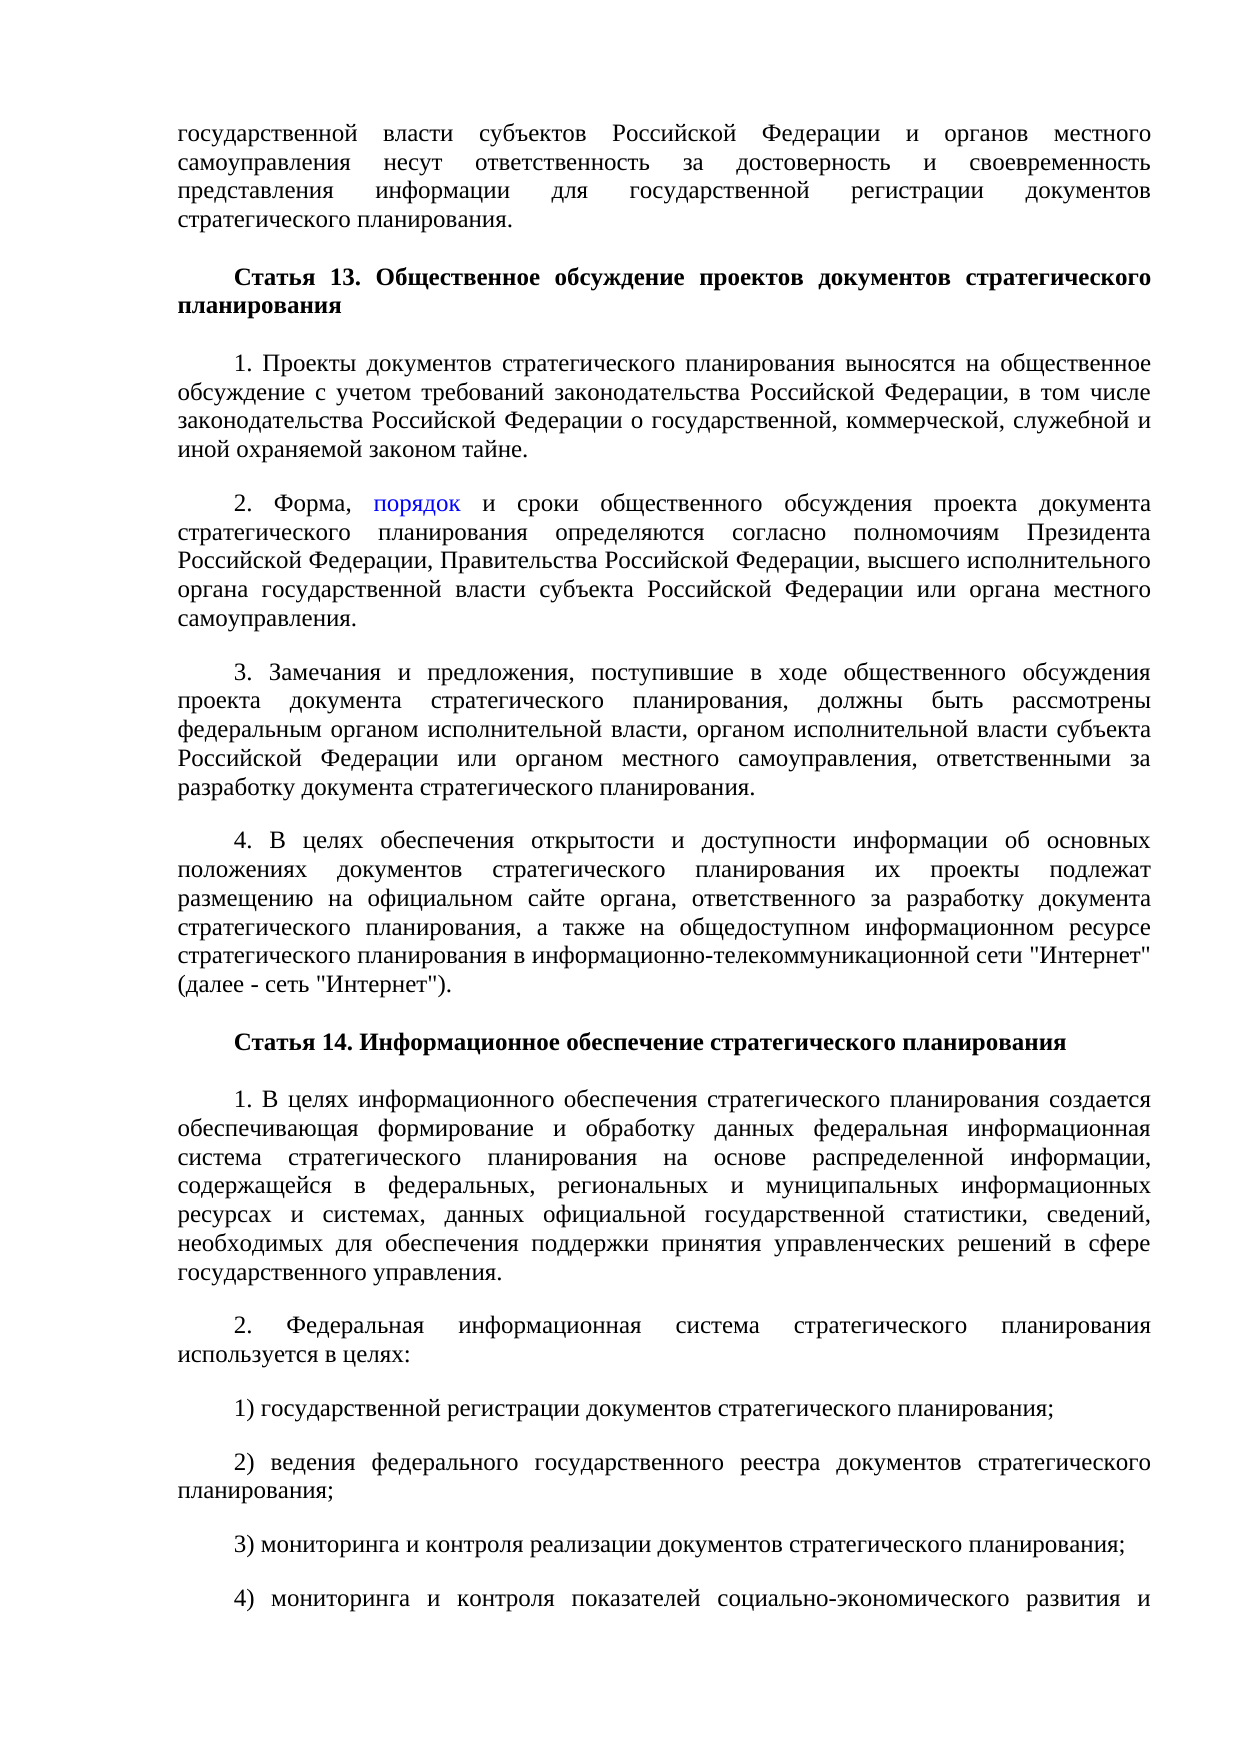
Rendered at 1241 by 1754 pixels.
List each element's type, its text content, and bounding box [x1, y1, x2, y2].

text 3) мониторинга и контроля реализации документов стратегического планирования; [177, 1529, 1152, 1558]
title Статья 14. Информационное обеспечение стратегического планирования [177, 1027, 1152, 1056]
text 1. Проекты документов стратегического планирования выносятся на общественное обсуждение с учетом требований законодательства Российской Федерации, в том числе законодательства Российской Федерации о государственной, коммерческой, служебной и иной охраняемой законом тайне. [177, 348, 1152, 463]
text 2. Федеральная информационная система стратегического планирования используется в целях: [177, 1311, 1152, 1368]
text 1. В целях информационного обеспечения стратегического планирования создается обеспечивающая формирование и обработку данных федеральная информационная система стратегического планирования на основе распределенной информации, содержащейся в федеральных, региональных и муниципальных информационных ресурсах и системах, данных официальной государственной статистики, сведений, необходимых для обеспечения поддержки принятия управленческих решений в сфере государственного управления. [177, 1084, 1152, 1286]
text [177, 1583, 1152, 1612]
title Статья 13. Общественное обсуждение проектов документов стратегического планирования [177, 262, 1152, 319]
text 2. Форма, порядок и сроки общественного обсуждения проекта документа стратегического планирования определяются согласно полномочиям Президента Российской Федерации, Правительства Российской Федерации, высшего исполнительного органа государственной власти субъекта Российской Федерации или органа местного самоуправления. [177, 488, 1152, 632]
text 2) ведения федерального государственного реестра документов стратегического планирования; [177, 1447, 1152, 1504]
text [177, 118, 1152, 233]
text 1) государственной регистрации документов стратегического планирования; [177, 1393, 1152, 1422]
text 4. В целях обеспечения открытости и доступности информации об основных положениях документов стратегического планирования их проекты подлежат размещению на официальном сайте органа, ответственного за разработку документа стратегического планирования, а также на общедоступном информационном ресурсе стратегического планирования в информационно-телекоммуникационной сети "Интернет" (далее - сеть "Интернет"). [177, 826, 1152, 998]
text 3. Замечания и предложения, поступившие в ходе общественного обсуждения проекта документа стратегического планирования, должны быть рассмотрены федеральным органом исполнительной власти, органом исполнительной власти субъекта Российской Федерации или органом местного самоуправления, ответственными за разработку документа стратегического планирования. [177, 657, 1152, 801]
